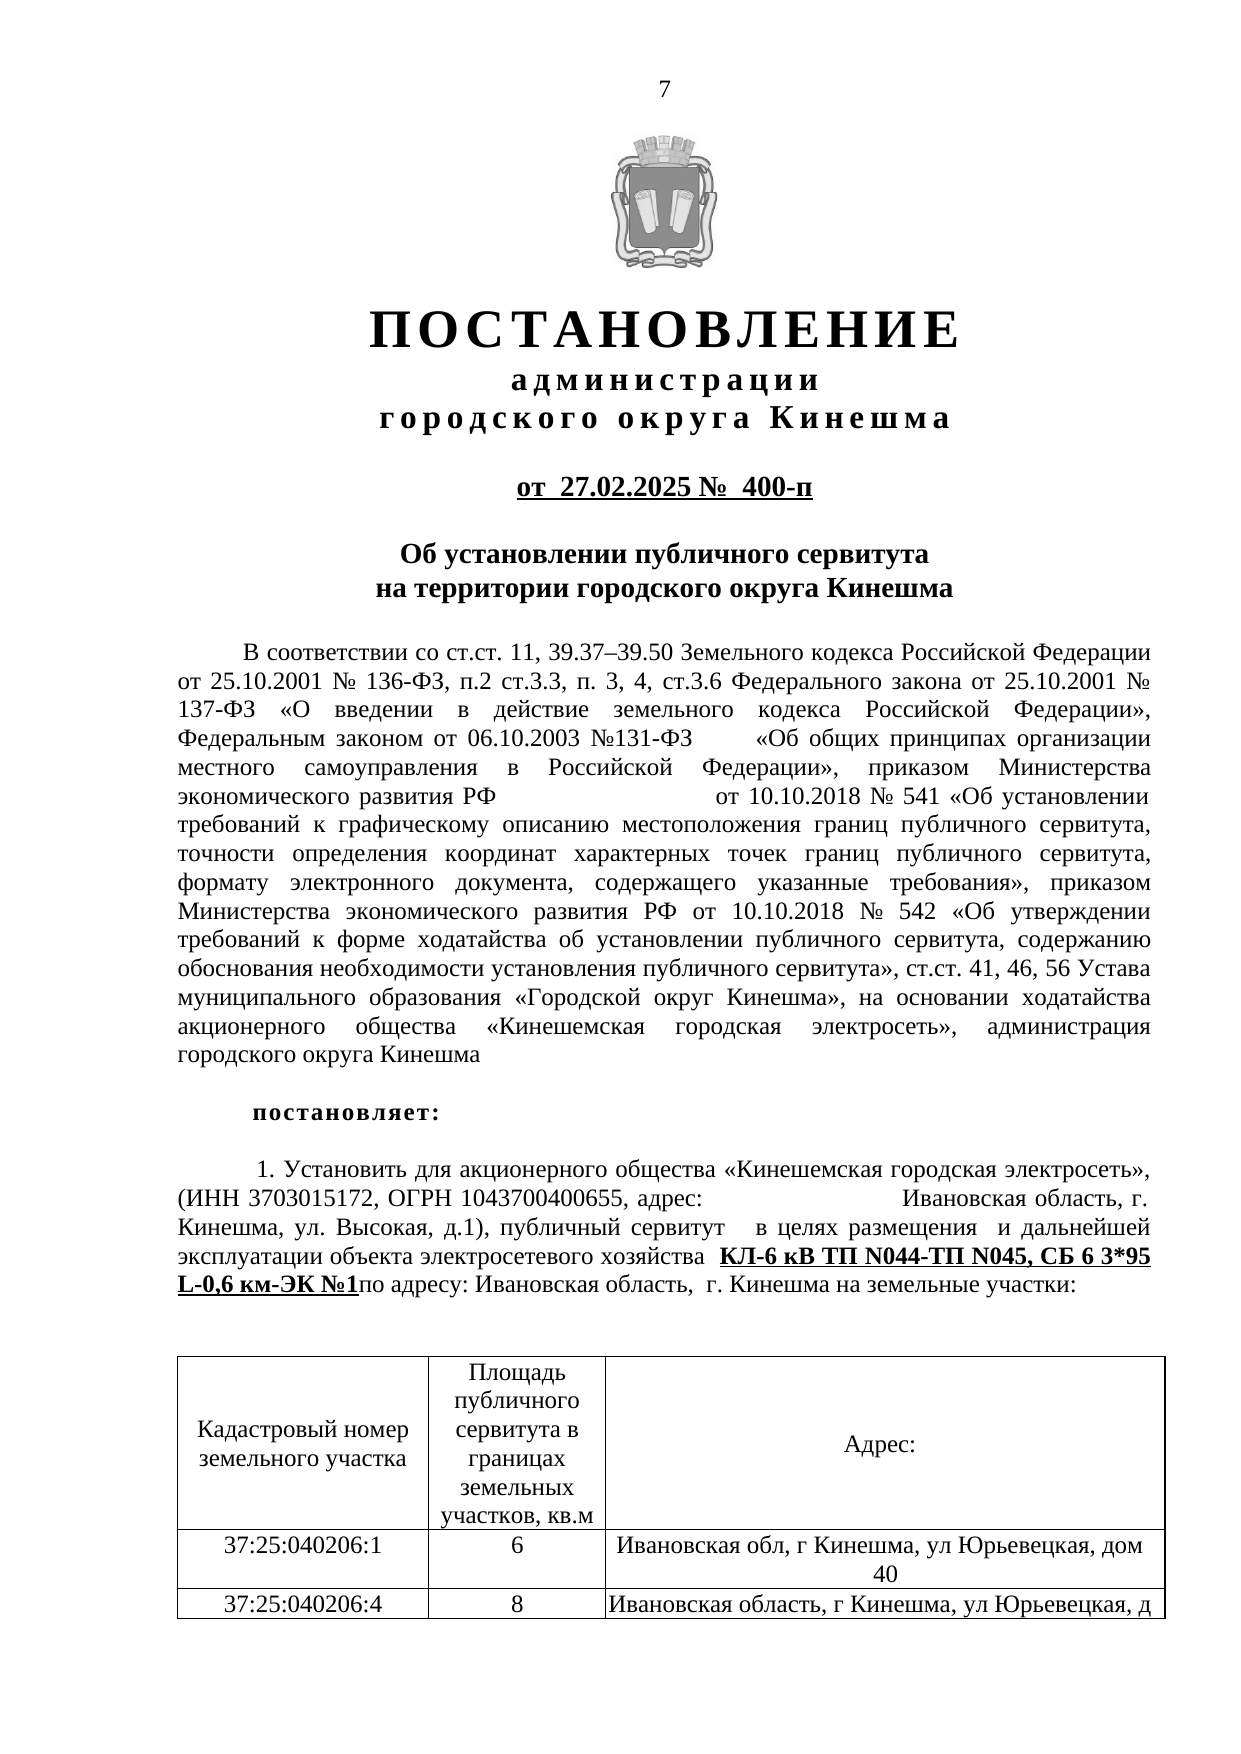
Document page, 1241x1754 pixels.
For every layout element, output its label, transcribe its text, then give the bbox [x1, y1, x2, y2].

text В соответствии со ст.ст. 11, 39.37–39.50 Земельного кодекса Российской Федерации от 25.10.2001 № 136-ФЗ, п.2 ст.3.3, п. 3, 4, ст.3.6 Федерального закона от 25.10.2001 № 137-ФЗ «О введении в действие земельного кодекса Российской Федерации», Федеральным законом от 06.10.2003 №131-ФЗ «Об общих принципах организации местного самоуправления в Российской Федерации», приказом Министерства экономического развития РФ от 10.10.2018 № 541 «Об установлении требований к графическому описанию местоположения границ публичного сервитута, точности определения координат характерных точек границ публичного сервитута, формату электронного документа, содержащего указанные требования», приказом Министерства экономического развития РФ от 10.10.2018 № 542 «Об утверждении требований к форме ходатайства об установлении публичного сервитута, содержанию обоснования необходимости установления публичного сервитута», ст.ст. 41, 46, 56 Устава муниципального образования «Городской округ Кинешма», на основании ходатайства акционерного общества «Кинешемская городская электросеть», администрация городского округа Кинешма [177, 637, 1152, 1068]
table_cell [606, 1589, 1164, 1618]
table_cell 37:25:040206:4 [178, 1589, 428, 1618]
table_cell Ивановская обл, г Кинешма, ул Юрьевецкая, дом 40 [606, 1530, 1164, 1588]
table_header Площадь публичного сервитута в границах земельных участков, кв.м [429, 1357, 605, 1529]
text 1. Установить для акционерного общества «Кинешемская городская электросеть», (ИНН 3703015172, ОГРН 1043700400655, адрес: Ивановская область, г. Кинешма, ул. Высокая, д.1), публичный сервитут в целях размещения и дальнейшей эксплуатации объекта электросетевого хозяйства КЛ-6 кВ ТП N044-ТП N045, СБ 6 3*95 L-0,6 км-ЭК №1по адресу: Ивановская область, г. Кинешма на земельные участки: [177, 1154, 1152, 1298]
table_header Кадастровый номер земельного участка [178, 1357, 428, 1529]
text постановляет: [177, 1097, 1152, 1126]
table_cell 6 [429, 1530, 605, 1588]
text на территории городского округа Кинешма [177, 570, 1152, 603]
table_cell 8 [429, 1589, 605, 1618]
text от 27.02.2025 № 400-п [177, 469, 1152, 503]
table_header Адрес: [606, 1357, 1164, 1529]
text администрации [177, 359, 1152, 397]
text городского округа Кинешма [177, 397, 1152, 436]
table_cell 37:25:040206:1 [178, 1530, 428, 1588]
text ПОСТАНОВЛЕНИЕ [177, 297, 1152, 359]
text Об установлении публичного сервитута [177, 536, 1152, 570]
